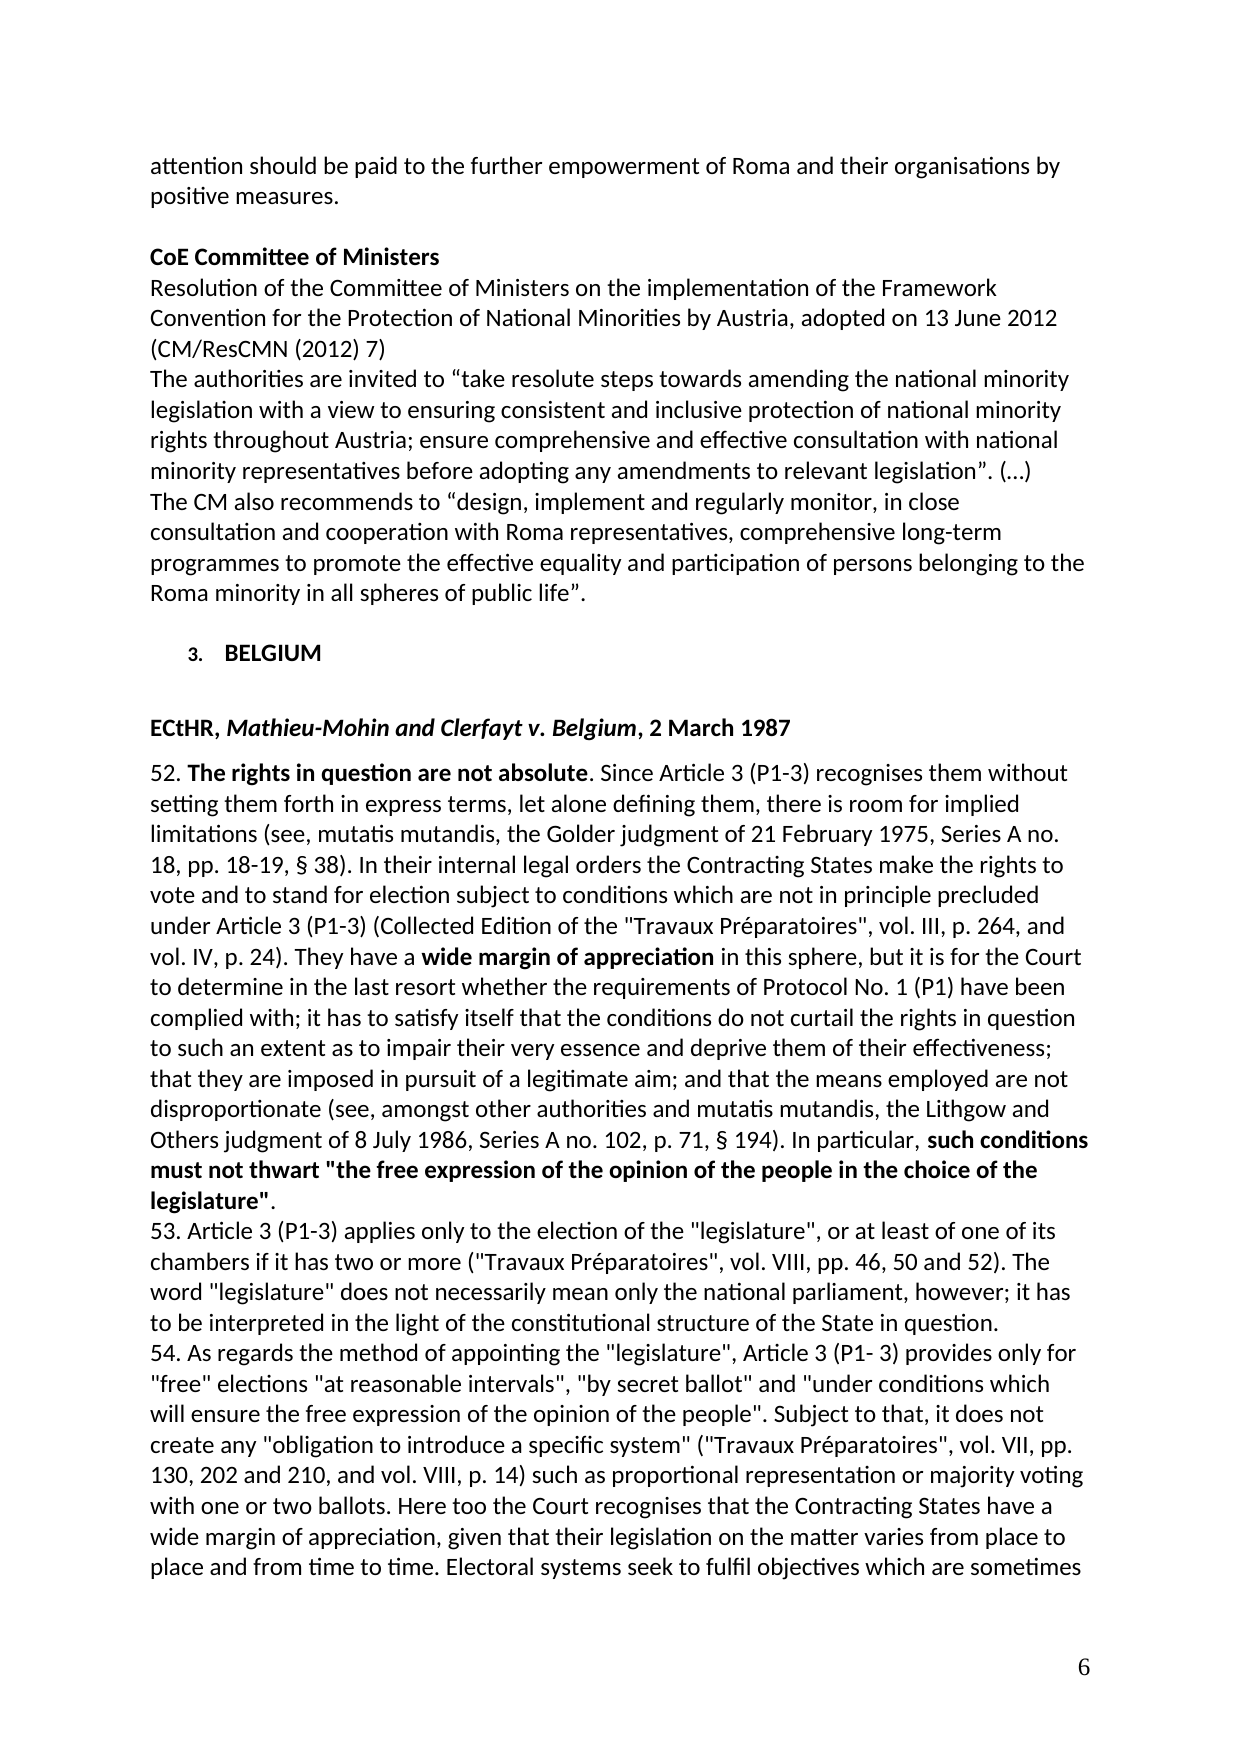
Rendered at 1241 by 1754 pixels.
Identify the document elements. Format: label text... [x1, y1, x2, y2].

text ECtHR, Mathieu-Mohin and Clerfayt v. Belgium, 2 March 1987 [150, 712, 1090, 742]
text The CM also recommends to “design, implement and regularly monitor, in close consultation and cooperation with Roma representatives, comprehensive long-term programmes to promote the effective equality and participation of persons belonging to the Roma minority in all spheres of public life”. [150, 486, 1090, 608]
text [150, 150, 1090, 211]
text Resolution of the Committee of Ministers on the implementation of the Framework Convention for the Protection of National Minorities by Austria, adopted on 13 June 2012 (CM/ResCMN (2012) 7) [150, 272, 1090, 364]
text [150, 1337, 1090, 1582]
text 52. The rights in question are not absolute. Since Article 3 (P1-3) recognises them without setting them forth in express terms, let alone defining them, there is room for implied limitations (see, mutatis mutandis, the Golder judgment of 21 February 1975, Series A no. 18, pp. 18-19, § 38). In their internal legal orders the Contracting States make the rights to vote and to stand for election subject to conditions which are not in principle precluded under Article 3 (P1-3) (Collected Edition of the "Travaux Préparatoires", vol. III, p. 264, and vol. IV, p. 24). They have a wide margin of appreciation in this sphere, but it is for the Court to determine in the last resort whether the requirements of Protocol No. 1 (P1) have been complied with; it has to satisfy itself that the conditions do not curtail the rights in question to such an extent as to impair their very essence and deprive them of their effectiveness; that they are imposed in pursuit of a legitimate aim; and that the means employed are not disproportionate (see, amongst other authorities and mutatis mutandis, the Lithgow and Others judgment of 8 July 1986, Series A no. 102, p. 71, § 194). In particular, such conditions must not thwart "the free expression of the opinion of the people in the choice of the legislature". [150, 758, 1090, 1215]
text 53. Article 3 (P1-3) applies only to the election of the "legislature", or at least of one of its chambers if it has two or more ("Travaux Préparatoires", vol. VIII, pp. 46, 50 and 52). The word "legislature" does not necessarily mean only the national parliament, however; it has to be interpreted in the light of the constitutional structure of the State in question. [150, 1215, 1090, 1337]
text CoE Committee of Ministers [150, 242, 1090, 272]
text The authorities are invited to “take resolute steps towards amending the national minority legislation with a view to ensuring consistent and inclusive protection of national minority rights throughout Austria; ensure comprehensive and effective consultation with national minority representatives before adopting any amendments to relevant legislation”. (…) [150, 364, 1090, 486]
list BELGIUM [187, 637, 1090, 667]
